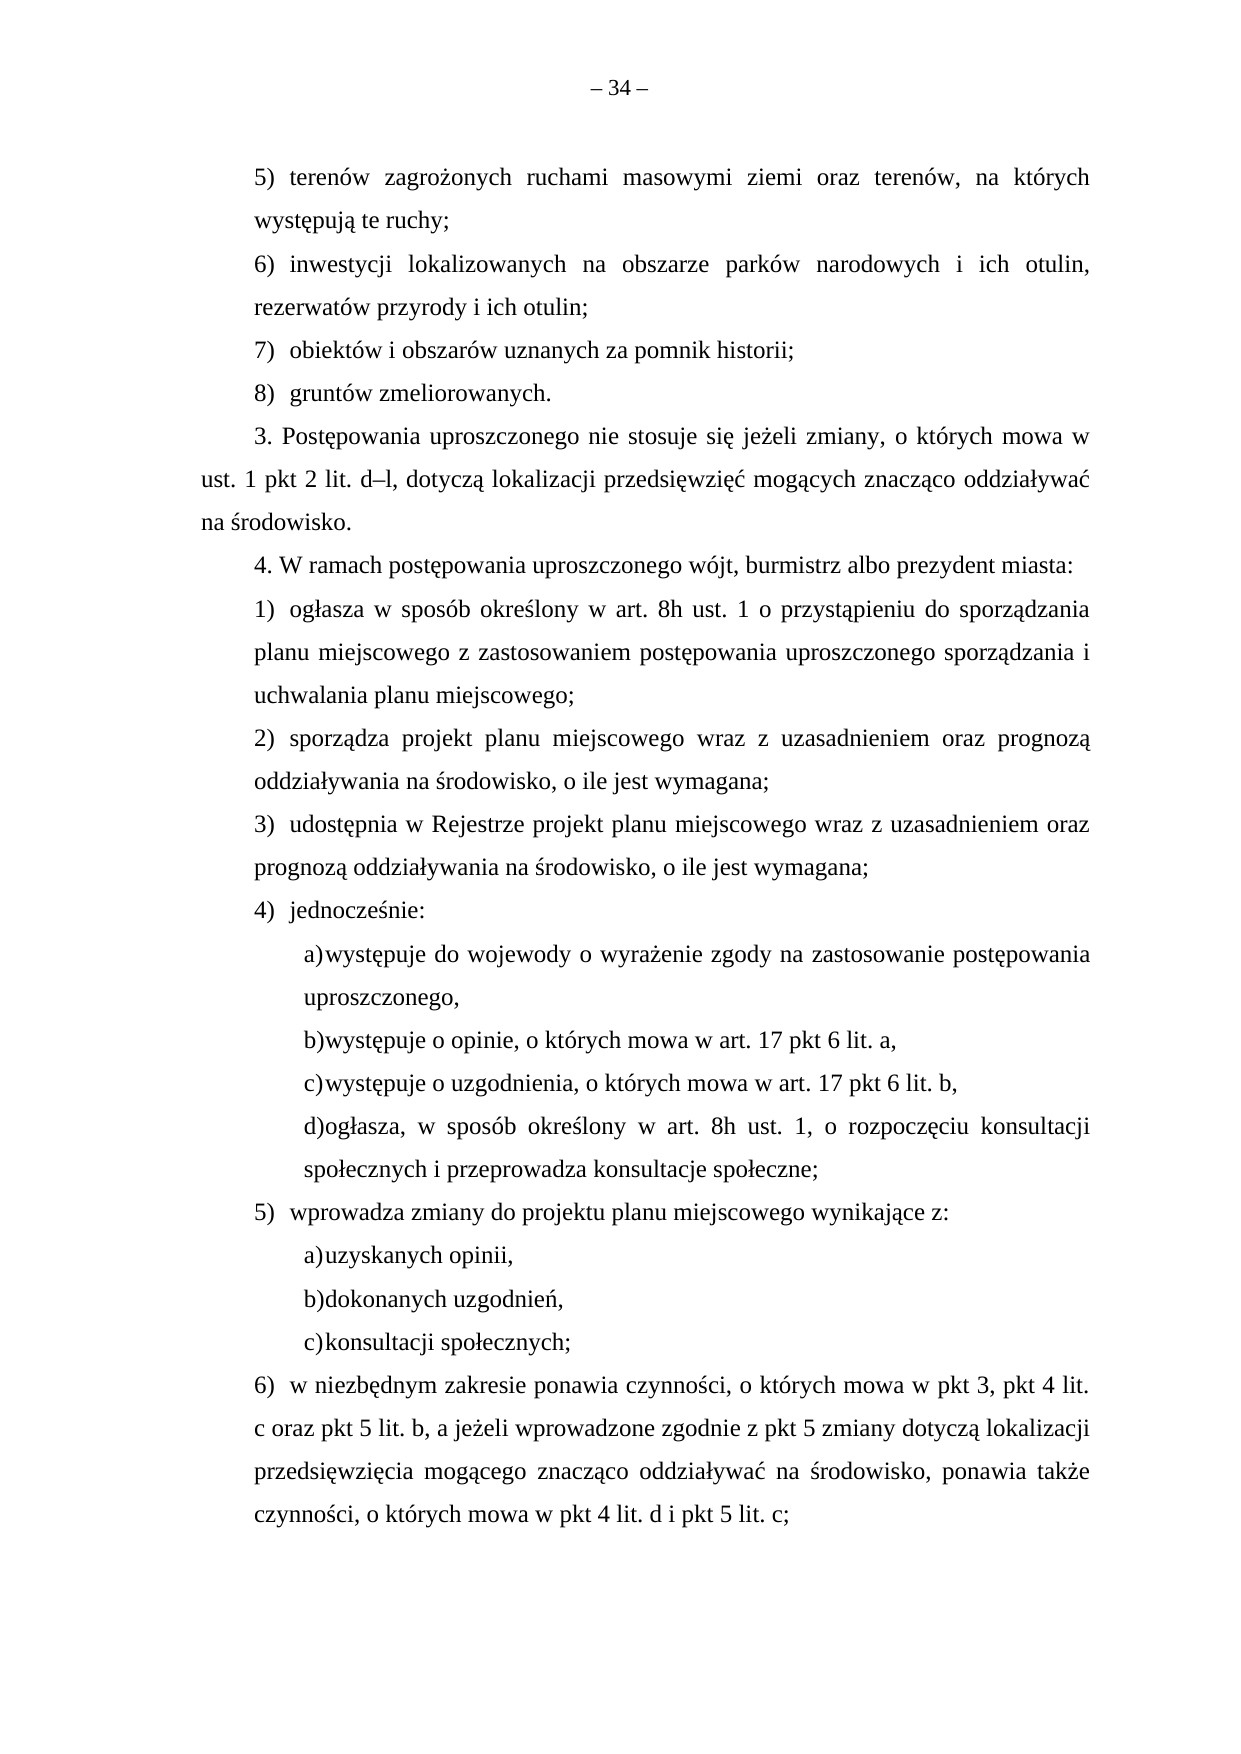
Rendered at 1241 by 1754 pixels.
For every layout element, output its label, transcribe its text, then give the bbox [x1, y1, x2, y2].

text a) uzyskanych opinii, [304, 1241, 1091, 1269]
text 4. W ramach postępowania uproszczonego wójt, burmistrz albo prezydent miasta: [201, 551, 1091, 579]
text 6) inwestycji lokalizowanych na obszarze parków narodowych i ich otulin, rezerwatów przyrody i ich otulin; [254, 249, 1091, 321]
text 3. Postępowania uproszczonego nie stosuje się jeżeli zmiany, o których mowa w ust. 1 pkt 2 lit. d–l, dotyczą lokalizacji przedsięwzięć mogących znacząco oddziaływać na środowisko. [201, 421, 1091, 536]
text c) występuje o uzgodnienia, o których mowa w art. 17 pkt 6 lit. b, [304, 1068, 1091, 1097]
text 8) gruntów zmeliorowanych. [254, 378, 1091, 407]
text b) dokonanych uzgodnień, [304, 1284, 1091, 1312]
text 2) sporządza projekt planu miejscowego wraz z uzasadnieniem oraz prognozą oddziaływania na środowisko, o ile jest wymagana; [254, 723, 1091, 795]
text b) występuje o opinie, o których mowa w art. 17 pkt 6 lit. a, [304, 1025, 1091, 1054]
text 5) terenów zagrożonych ruchami masowymi ziemi oraz terenów, na których występują te ruchy; [254, 162, 1091, 234]
text 3) udostępnia w Rejestrze projekt planu miejscowego wraz z uzasadnieniem oraz prognozą oddziaływania na środowisko, o ile jest wymagana; [254, 809, 1091, 881]
text c) konsultacji społecznych; [304, 1327, 1091, 1356]
text a) występuje do wojewody o wyrażenie zgody na zastosowanie postępowania uproszczonego, [304, 939, 1091, 1011]
text 4) jednocześnie: [254, 896, 1091, 924]
text 5) wprowadza zmiany do projektu planu miejscowego wynikające z: [254, 1197, 1091, 1226]
text 1) ogłasza w sposób określony w art. 8h ust. 1 o przystąpieniu do sporządzania planu miejscowego z zastosowaniem postępowania uproszczonego sporządzania i uchwalania planu miejscowego; [254, 594, 1091, 709]
text 6) w niezbędnym zakresie ponawia czynności, o których mowa w pkt 3, pkt 4 lit. c oraz pkt 5 lit. b, a jeżeli wprowadzone zgodnie z pkt 5 zmiany dotyczą lokalizacji przedsięwzięcia mogącego znacząco oddziaływać na środowisko, ponawia także czynności, o których mowa w pkt 4 lit. d i pkt 5 lit. c; [254, 1370, 1091, 1528]
text d) ogłasza, w sposób określony w art. 8h ust. 1, o rozpoczęciu konsultacji społecznych i przeprowadza konsultacje społeczne; [304, 1111, 1091, 1183]
text 7) obiektów i obszarów uznanych za pomnik historii; [254, 335, 1091, 364]
